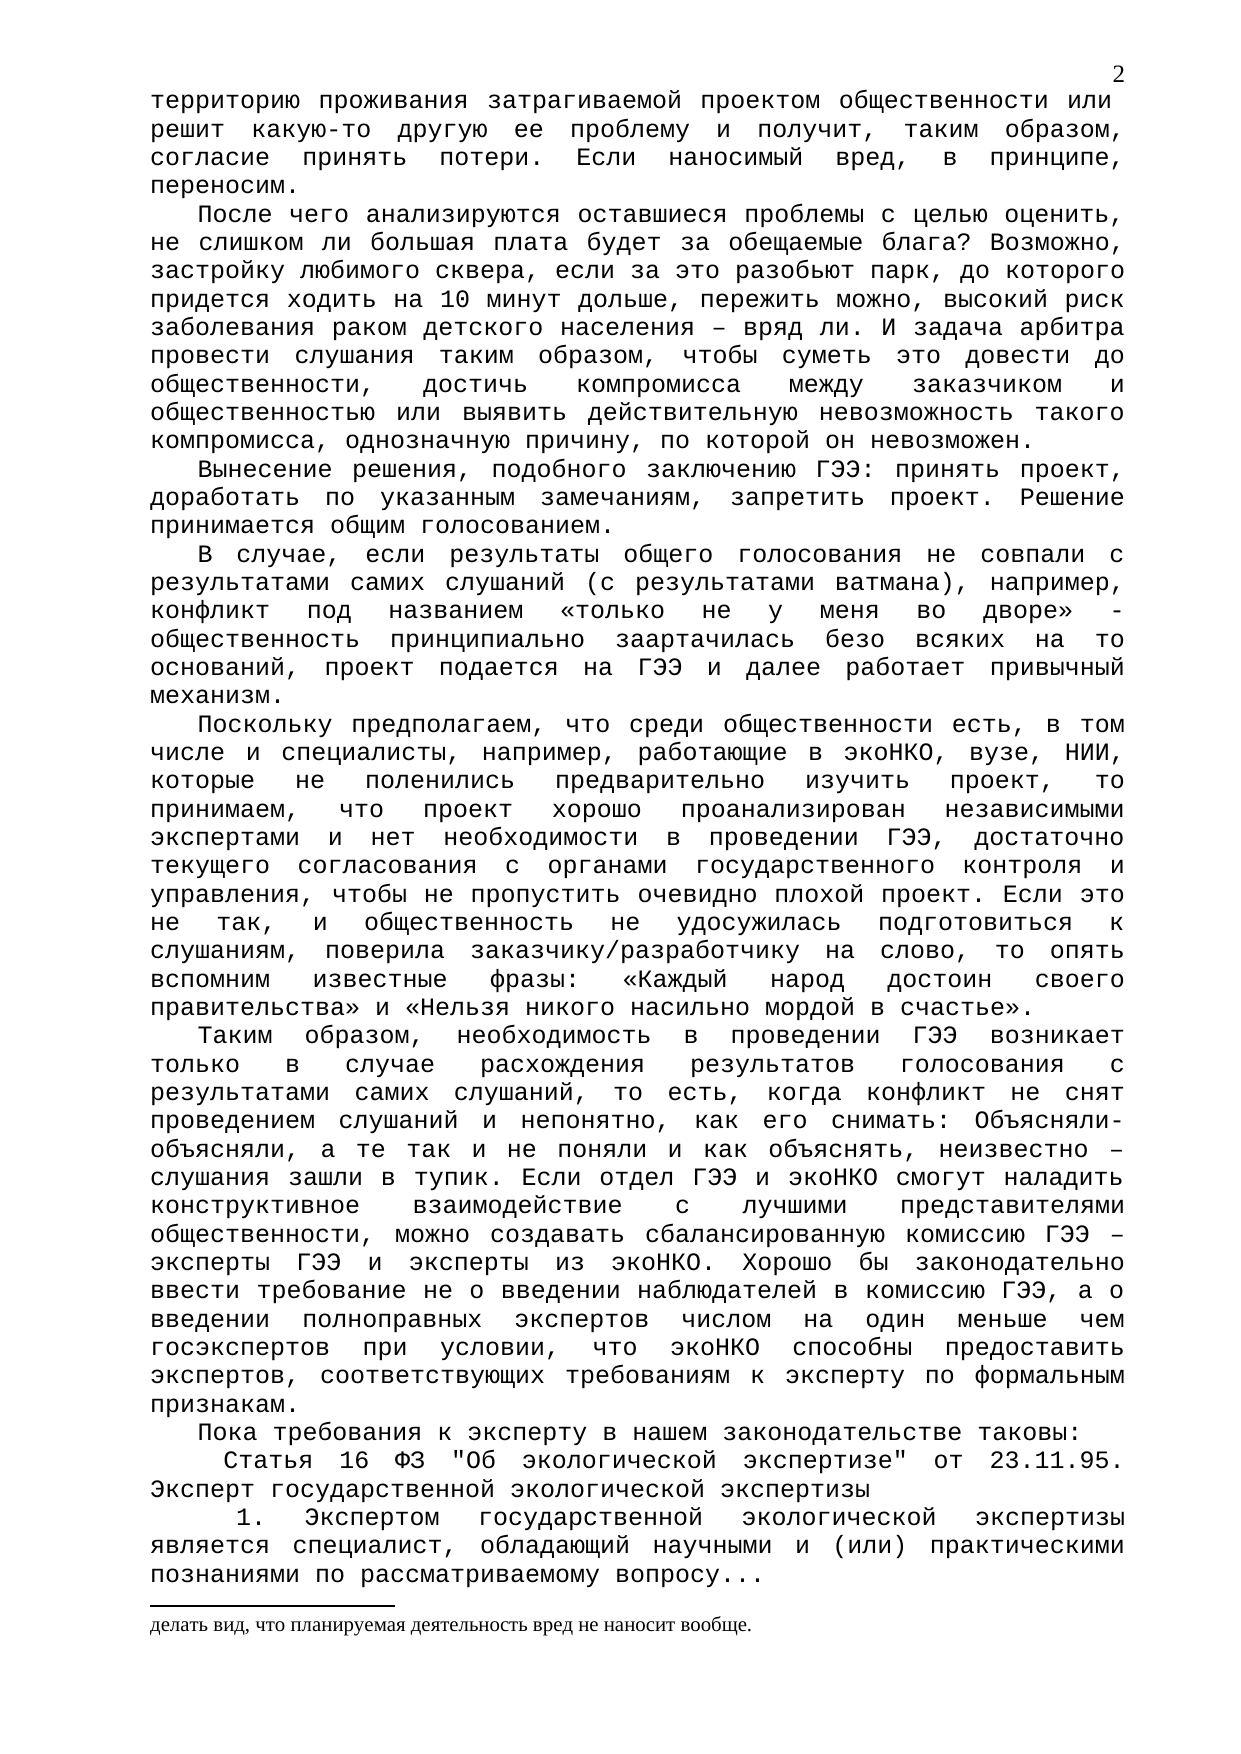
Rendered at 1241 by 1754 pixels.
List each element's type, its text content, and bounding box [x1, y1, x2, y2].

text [150, 88, 1125, 201]
text 1. Экспертом государственной экологической экспертизы является специалист, обладающий научными и (или) практическими познаниями по рассматриваемому вопросу... [150, 1504, 1125, 1589]
text Вынесение решения, подобного заключению ГЭЭ: принять проект, доработать по указанным замечаниям, запретить проект. Решение принимается общим голосованием. [150, 456, 1125, 541]
text Пока требования к эксперту в нашем законодательстве таковы: [150, 1419, 1125, 1448]
text После чего анализируются оставшиеся проблемы с целью оценить, не слишком ли большая плата будет за обещаемые блага? Возможно, застройку любимого сквера, если за это разобьют парк, до которого придется ходить на 10 минут дольше, пережить можно, высокий риск заболевания раком детского населения – вряд ли. И задача арбитра провести слушания таким образом, чтобы суметь это довести до общественности, достичь компромисса между заказчиком и общественностью или выявить действительную невозможность такого компромисса, однозначную причину, по которой он невозможен. [150, 201, 1125, 456]
text Статья 16 ФЗ "Об экологической экспертизе" от 23.11.95. Эксперт государственной экологической экспертизы [150, 1448, 1125, 1504]
text Поскольку предполагаем, что среди общественности есть, в том числе и специалисты, например, работающие в экоНКО, вузе, НИИ, которые не поленились предварительно изучить проект, то принимаем, что проект хорошо проанализирован независимыми экспертами и нет необходимости в проведении ГЭЭ, достаточно текущего согласования с органами государственного контроля и управления, чтобы не пропустить очевидно плохой проект. Если это не так, и общественность не удосужилась подготовиться к слушаниям, поверила заказчику/разработчику на слово, то опять вспомним известные фразы: «Каждый народ достоин своего правительства» и «Нельзя никого насильно мордой в счастье». [150, 711, 1125, 1023]
text Таким образом, необходимость в проведении ГЭЭ возникает только в случае расхождения результатов голосования с результатами самих слушаний, то есть, когда конфликт не снят проведением слушаний и непонятно, как его снимать: Объясняли-объясняли, а те так и не поняли и как объяснять, неизвестно – слушания зашли в тупик. Если отдел ГЭЭ и экоНКО смогут наладить конструктивное взаимодействие с лучшими представителями общественности, можно создавать сбалансированную комиссию ГЭЭ – эксперты ГЭЭ и эксперты из экоНКО. Хорошо бы законодательно ввести требование не о введении наблюдателей в комиссию ГЭЭ, а о введении полноправных экспертов числом на один меньше чем госэкспертов при условии, что экоНКО способны предоставить экспертов, соответствующих требованиям к эксперту по формальным признакам. [150, 1023, 1125, 1419]
text В случае, если результаты общего голосования не совпали с результатами самих слушаний (с результатами ватмана), например, конфликт под названием «только не у меня во дворе» - общественность принципиально заартачилась безо всяких на то оснований, проект подается на ГЭЭ и далее работает привычный механизм. [150, 541, 1125, 711]
